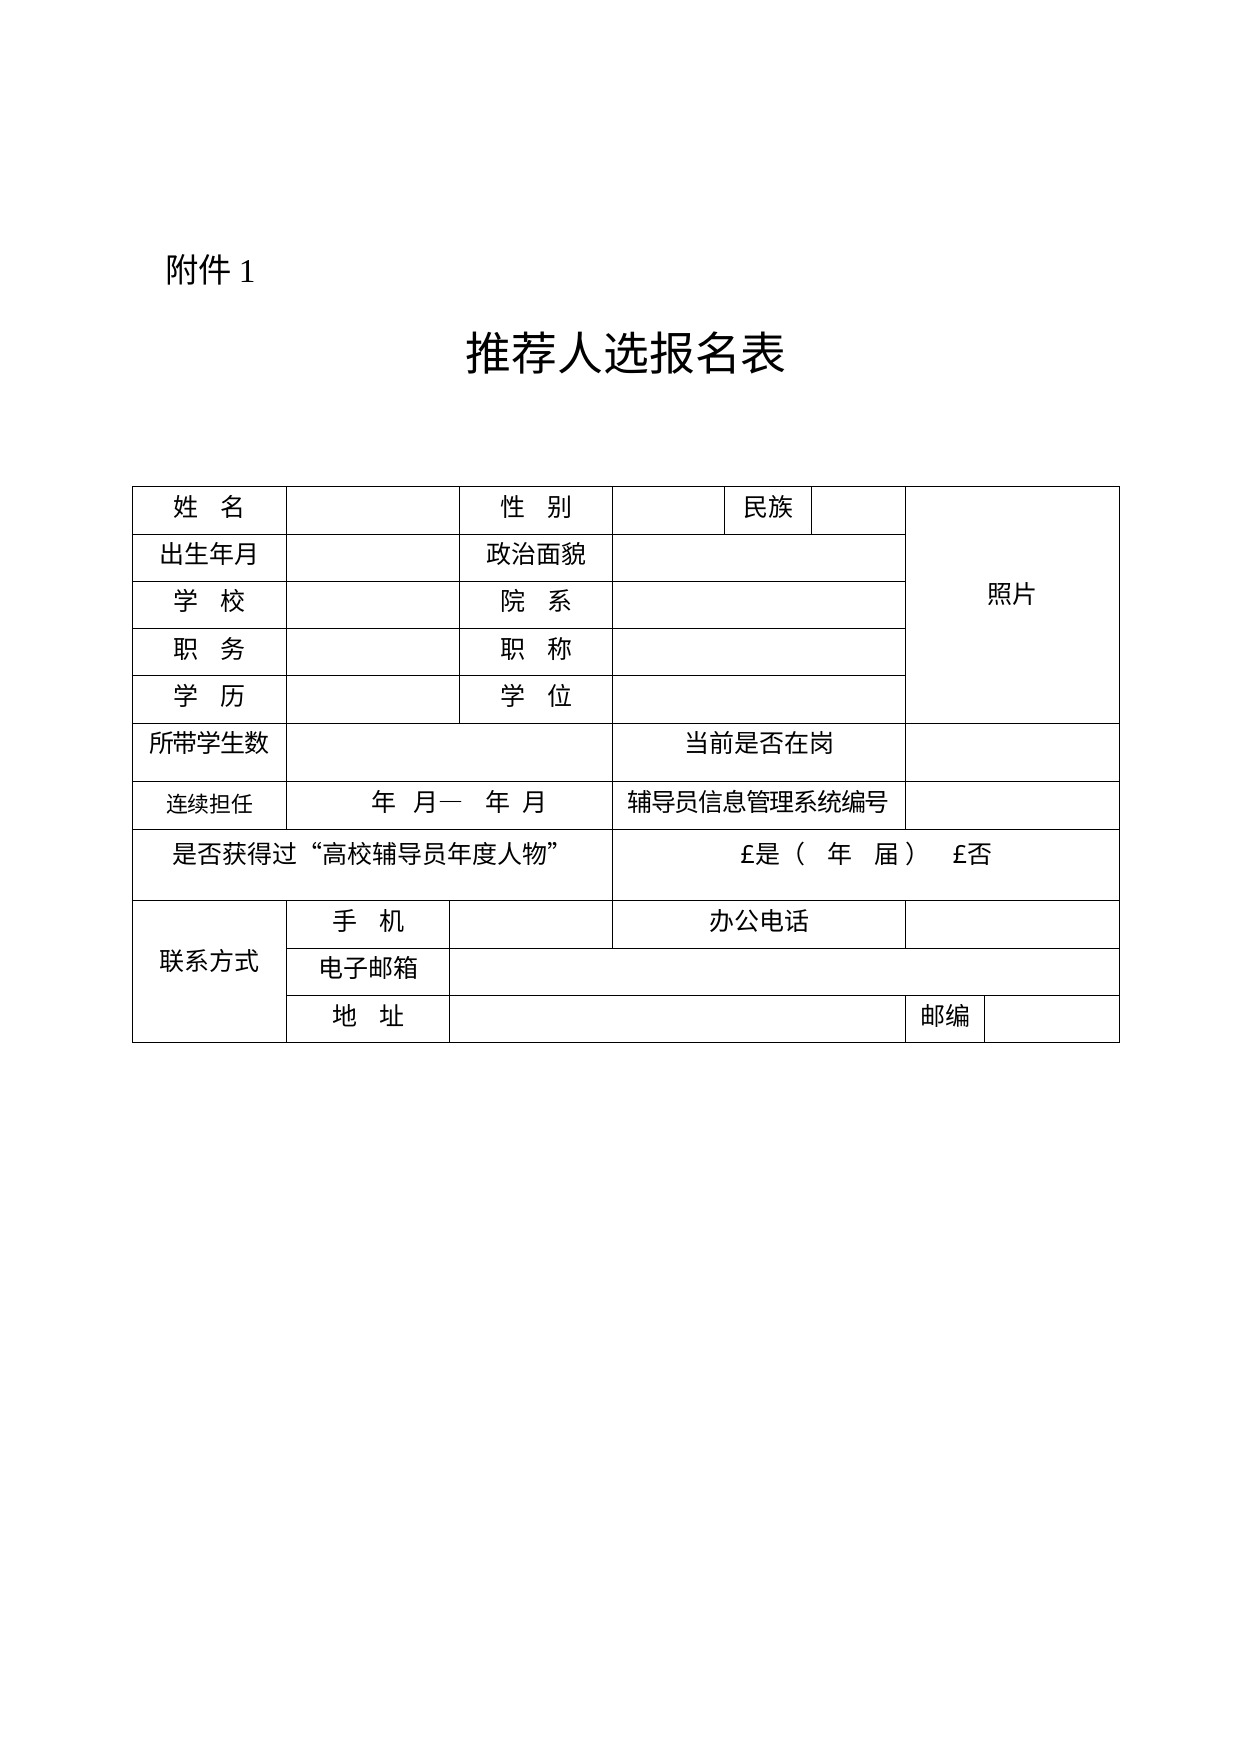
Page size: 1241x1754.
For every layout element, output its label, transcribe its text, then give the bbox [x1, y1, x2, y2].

table_cell [287, 535, 459, 581]
table_cell [287, 676, 459, 723]
table_cell [287, 629, 459, 675]
table_cell 邮编 [906, 996, 984, 1042]
table_cell 学 历 [133, 676, 286, 723]
table_cell 连续担任 辅导员时间 [133, 782, 286, 828]
table_header [613, 487, 724, 533]
table_cell 学 校 [133, 582, 286, 628]
table_cell 电子邮箱 [287, 949, 449, 995]
table_cell [450, 901, 612, 948]
table_cell [450, 949, 1119, 995]
table_header 照片 [906, 487, 1119, 723]
text 推荐人选报名表 [165, 315, 1087, 384]
table_header [287, 487, 459, 533]
table_cell 当前是否在岗 [613, 724, 905, 781]
table_header 姓 名 [133, 487, 286, 533]
table_cell 辅导员信息管理系统编号 [613, 782, 905, 828]
table_cell [287, 582, 459, 628]
table_cell 地 址 [287, 996, 449, 1042]
table_cell 年 月— 年 月 [287, 782, 612, 828]
table_cell 办公电话 [613, 901, 905, 948]
table_header 性 别 [460, 487, 612, 533]
table_cell 是否获得过“高校辅导员年度人物” [133, 830, 612, 900]
table_cell 学 位 [460, 676, 612, 723]
table_cell 院 系 [460, 582, 612, 628]
table_cell [906, 782, 1119, 828]
table_cell 所带学生数 [133, 724, 286, 781]
table_cell [906, 724, 1119, 781]
table_header [812, 487, 905, 533]
table_cell [287, 724, 612, 781]
table_cell [985, 996, 1119, 1042]
table_cell 政治面貌 [460, 535, 612, 581]
text 附件1 [165, 236, 1087, 294]
table_cell £是（ 年 届 ） £否 [613, 830, 1119, 900]
table_cell [613, 629, 905, 675]
table_cell 联系方式 [133, 901, 286, 1042]
table_header 民族 [725, 487, 811, 533]
table_cell [450, 996, 905, 1042]
table_cell 职 务 [133, 629, 286, 675]
table_cell [906, 901, 1119, 948]
table_cell [613, 676, 905, 723]
table_cell 职 称 [460, 629, 612, 675]
table_cell [613, 535, 905, 581]
table_cell 出生年月 [133, 535, 286, 581]
table_cell [613, 582, 905, 628]
table_cell 手 机 [287, 901, 449, 948]
